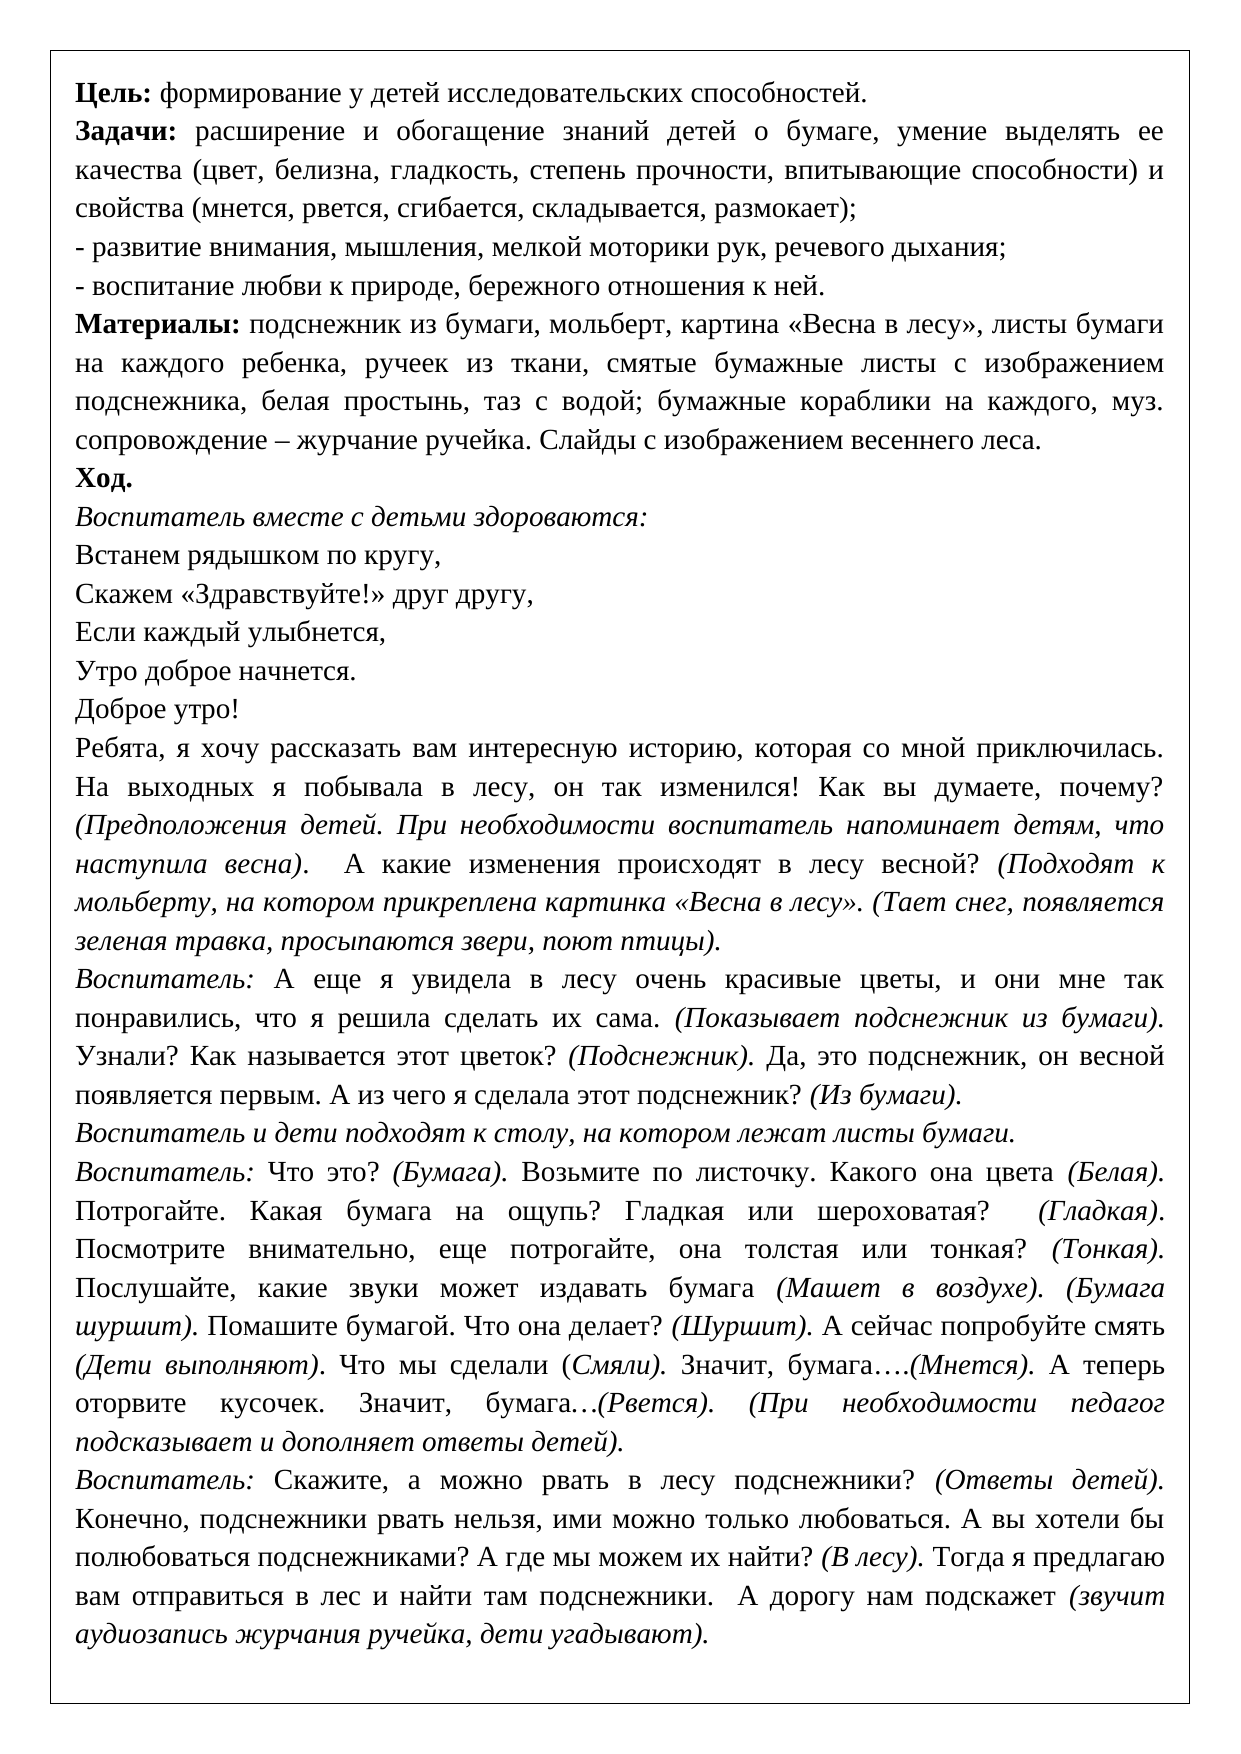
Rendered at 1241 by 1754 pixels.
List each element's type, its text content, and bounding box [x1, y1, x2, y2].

text Воспитатель: Скажите, а можно рвать в лесу подснежники? (Ответы детей). Конечно, подснежники рвать нельзя, ими можно только любоваться. А вы хотели бы полюбоваться подснежниками? А где мы можем их найти? (В лесу). Тогда я предлагаю вам отправиться в лес и найти там подснежники. А дорогу нам подскажет (звучит аудиозапись журчания ручейка, дети угадывают). [75, 1462, 1165, 1650]
text Воспитатель: Что это? (Бумага). Возьмите по листочку. Какого она цвета (Белая). Потрогайте. Какая бумага на ощупь? Гладкая или шероховатая? (Гладкая). Посмотрите внимательно, еще потрогайте, она толстая или тонкая? (Тонкая). Послушайте, какие звуки может издавать бумага (Машет в воздухе). (Бумага шуршит). Помашите бумагой. Что она делает? (Шуршит). А сейчас попробуйте смять (Дети выполняют). Что мы сделали (Смяли). Значит, бумага….(Мнется). А теперь оторвите кусочек. Значит, бумага…(Рвется). (При необходимости педагог подсказывает и дополняет ответы детей). [75, 1154, 1165, 1457]
text - развитие внимания, мышления, мелкой моторики рук, речевого дыхания; [75, 229, 1165, 263]
text Доброе утро! [75, 692, 1165, 725]
text Задачи: расширение и обогащение знаний детей о бумаге, умение выделять ее качества (цвет, белизна, гладкость, степень прочности, впитывающие способности) и свойства (мнется, рвется, сгибается, складывается, размокает); [75, 113, 1165, 224]
text Материалы: подснежник из бумаги, мольберт, картина «Весна в лесу», листы бумаги на каждого ребенка, ручеек из ткани, смятые бумажные листы с изображением подснежника, белая простынь, таз с водой; бумажные кораблики на каждого, муз. сопровождение – журчание ручейка. Слайды с изображением весеннего леса. [75, 306, 1165, 455]
text Воспитатель: А еще я увидела в лесу очень красивые цветы, и они мне так понравились, что я решила сделать их сама. (Показывает подснежник из бумаги). Узнали? Как называется этот цветок? (Подснежник). Да, это подснежник, он весной появляется первым. А из чего я сделала этот подснежник? (Из бумаги). [75, 961, 1165, 1111]
text Воспитатель вместе с детьми здороваются: [75, 499, 1165, 532]
text Воспитатель и дети подходят к столу, на котором лежат листы бумаги. [75, 1116, 1165, 1149]
text Встанем рядышком по кругу, [75, 537, 1165, 571]
text Ход. [75, 460, 1165, 494]
text - воспитание любви к природе, бережного отношения к ней. [75, 268, 1165, 301]
text Ребята, я хочу рассказать вам интересную историю, которая со мной приключилась. На выходных я побывала в лесу, он так изменился! Как вы думаете, почему? (Предположения детей. При необходимости воспитатель напоминает детям, что наступила весна). А какие изменения происходят в лесу весной? (Подходят к мольберту, на котором прикреплена картинка «Весна в лесу». (Тает снег, появляется зеленая травка, просыпаются звери, поют птицы). [75, 730, 1165, 956]
text Скажем «Здравствуйте!» друг другу, [75, 576, 1165, 609]
text Цель: формирование у детей исследовательских способностей. [75, 75, 1165, 108]
text Если каждый улыбнется, [75, 614, 1165, 648]
text Утро доброе начнется. [75, 653, 1165, 687]
